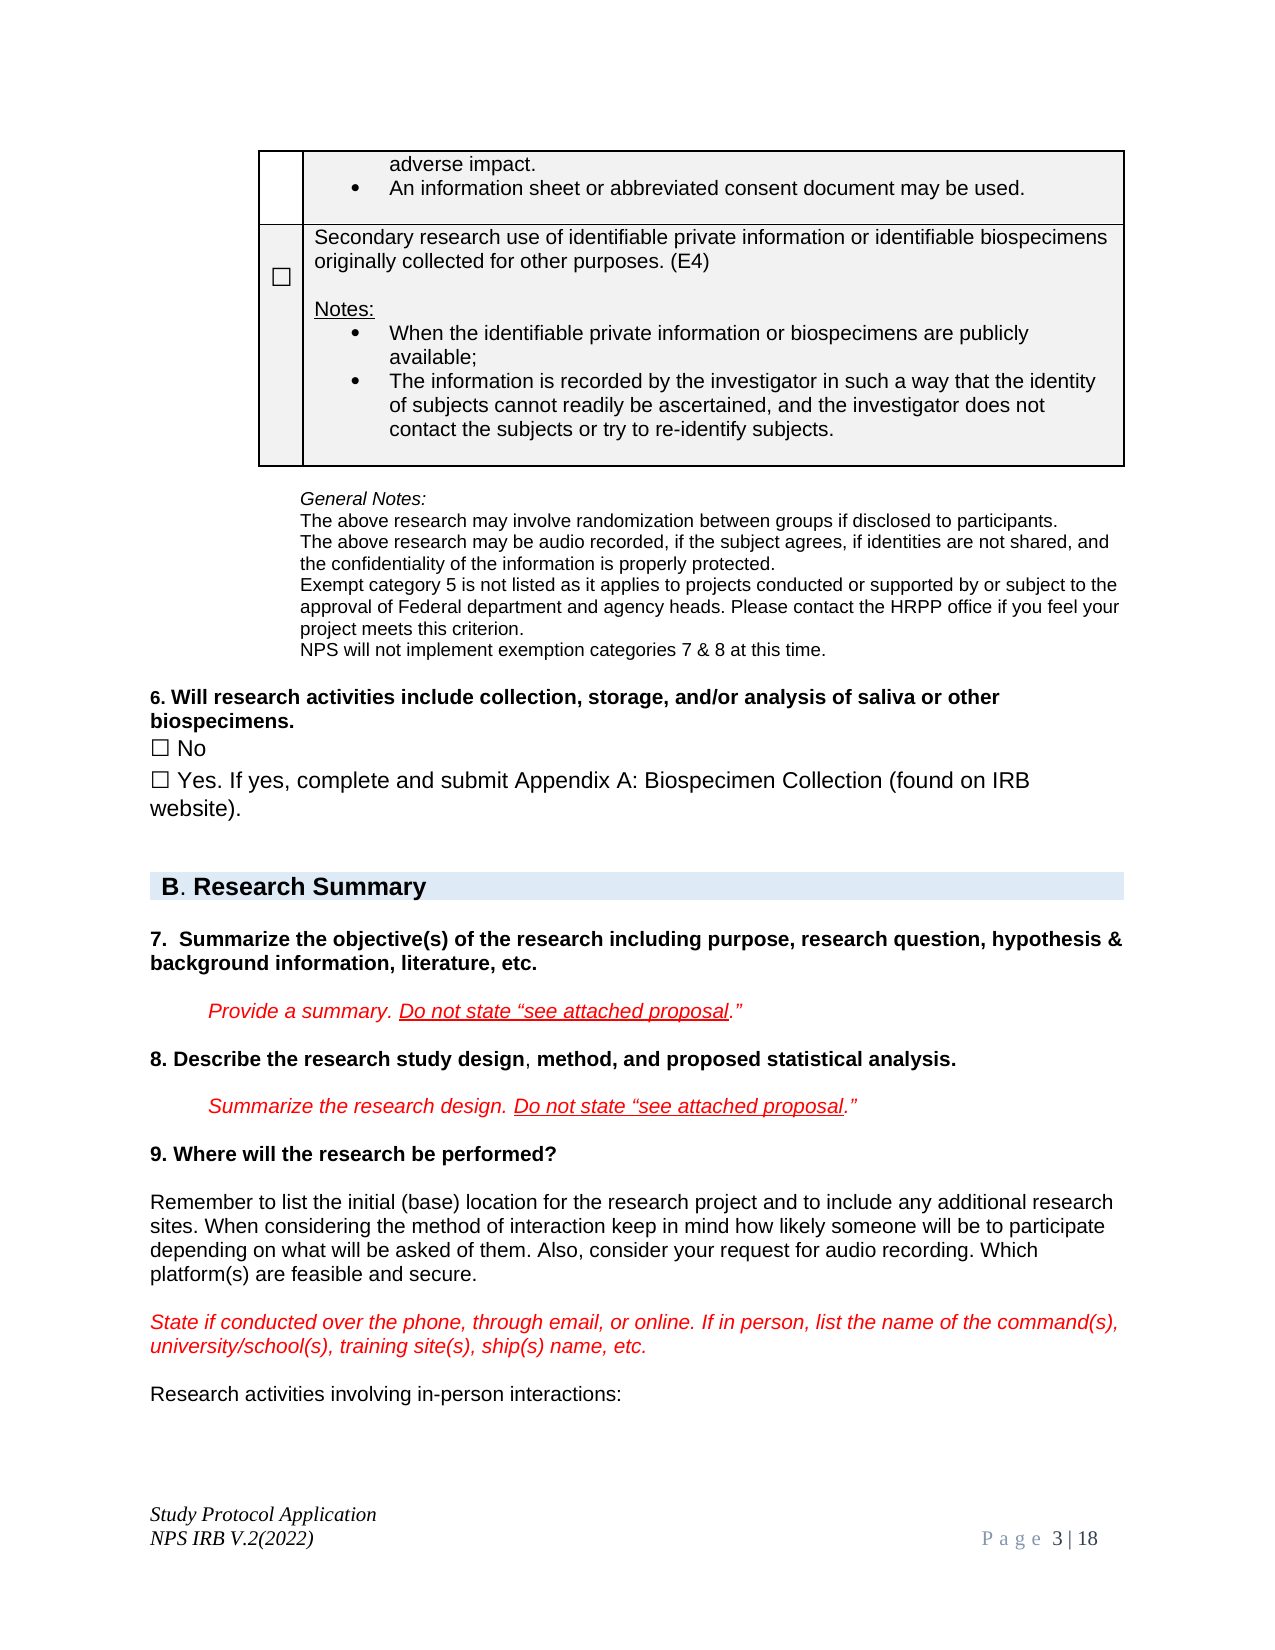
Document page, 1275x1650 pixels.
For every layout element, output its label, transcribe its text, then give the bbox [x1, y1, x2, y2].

text State if conducted over the phone, through email, or online. If in person, list the name of the command(s), university/school(s), training site(s), ship(s) name, etc. [150, 1310, 1125, 1358]
text Remember to list the initial (base) location for the research project and to include any additional research sites. When considering the method of interaction keep in mind how likely someone will be to participate depending on what will be asked of them. Also, consider your request for audio recording. Which platform(s) are feasible and secure. [150, 1190, 1125, 1286]
text The above research may be audio recorded, if the subject agrees, if identities are not shared, and the confidentiality of the information is properly protected. [300, 531, 1125, 574]
table_cell [260, 152, 302, 223]
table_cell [304, 152, 1123, 223]
table_cell Secondary research use of identifiable private information or identifiable biospecimens originally collected for other purposes. (E4) Notes: When the identifiable private information or biospecimens are publicly available; The information is recorded by the investigator in such a way that the identity of subjects cannot readily be ascertained, and the investigator does not contact the subjects or try to re-identify subjects. [304, 225, 1123, 465]
text Exempt category 5 is not listed as it applies to projects conducted or supported by or subject to the approval of Federal department and agency heads. Please contact the HRPP office if you feel your project meets this criterion. [300, 574, 1125, 639]
text Summarize the research design. Do not state “see attached proposal.” [150, 1094, 1125, 1118]
text Research activities involving in-person interactions: [150, 1382, 1125, 1406]
text The above research may involve randomization between groups if disclosed to participants. [300, 509, 1125, 531]
text Yes. If yes, complete and submit Appendix A: Biospecimen Collection (found on IRB website). [150, 764, 1125, 821]
text 9. Where will the research be performed? [150, 1142, 1125, 1166]
text No [150, 732, 1125, 764]
text Provide a summary. Do not state “see attached proposal.” [150, 998, 1125, 1022]
text NPS will not implement exemption categories 7 & 8 at this time. [300, 639, 1125, 661]
table_cell [260, 225, 302, 465]
text 8. Describe the research study design, method, and proposed statistical analysis. [150, 1046, 1125, 1070]
text 6. Will research activities include collection, storage, and/or analysis of saliva or other biospecimens. [150, 684, 1125, 732]
text 7. Summarize the objective(s) of the research including purpose, research question, hypothesis & background information, literature, etc. [150, 927, 1125, 974]
table_header B. Research Summary [150, 872, 1124, 900]
text General Notes: [300, 488, 1125, 509]
